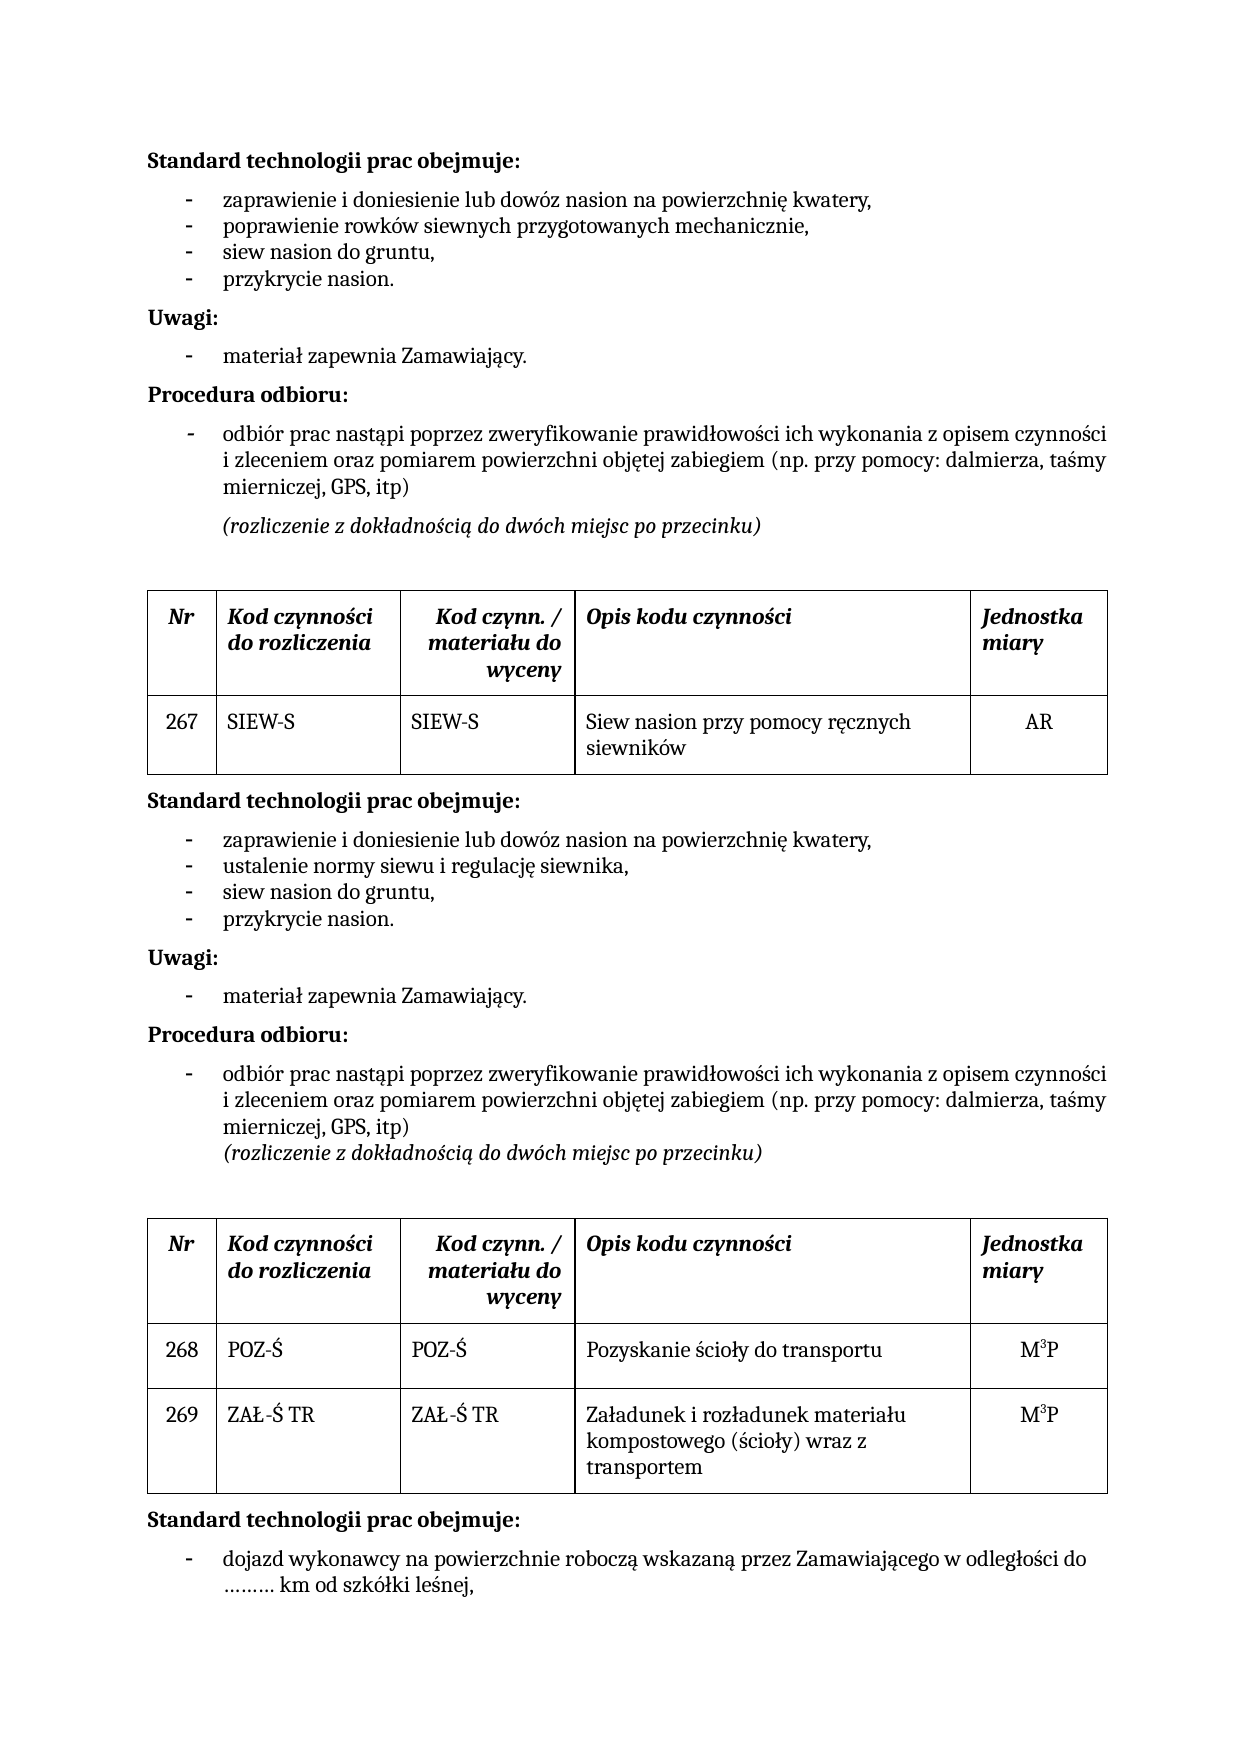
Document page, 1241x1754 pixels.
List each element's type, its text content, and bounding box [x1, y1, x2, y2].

list przykrycie nasion. [185, 266, 1107, 292]
text (rozliczenie z dokładnością do dwóch miejsc po przecinku) [148, 512, 1107, 539]
text Procedura odbioru: [148, 382, 1107, 408]
list odbiór prac nastąpi poprzez zweryfikowanie prawidłowości ich wykonania z opisem czynności i zleceniem oraz pomiarem powierzchni objętej zabiegiem (np. przy pomocy: dalmierza, taśmy mierniczej, GPS, itp) [185, 1061, 1107, 1140]
text Standard technologii prac obejmuje: [148, 148, 1107, 174]
text Uwagi: [148, 304, 1107, 331]
list poprawienie rowków siewnych przygotowanych mechanicznie, [185, 213, 1107, 239]
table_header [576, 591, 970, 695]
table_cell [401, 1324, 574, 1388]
list (rozliczenie z dokładnością do dwóch miejsc po przecinku) [223, 1140, 1107, 1166]
text Procedura odbioru: [148, 1022, 1107, 1048]
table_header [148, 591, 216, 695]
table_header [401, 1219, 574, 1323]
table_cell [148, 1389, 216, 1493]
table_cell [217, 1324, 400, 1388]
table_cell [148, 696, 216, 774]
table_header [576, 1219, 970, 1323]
list materiał zapewnia Zamawiający. [185, 983, 1107, 1009]
list przykrycie nasion. [185, 906, 1107, 932]
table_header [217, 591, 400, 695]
text Uwagi: [148, 944, 1107, 971]
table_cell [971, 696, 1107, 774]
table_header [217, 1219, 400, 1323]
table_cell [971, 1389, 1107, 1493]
list ustalenie normy siewu i regulację siewnika, [185, 853, 1107, 879]
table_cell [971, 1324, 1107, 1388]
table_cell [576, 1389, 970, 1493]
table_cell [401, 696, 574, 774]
list dojazd wykonawcy na powierzchnie roboczą wskazaną przez Zamawiającego w odległości do ……… km od szkółki leśnej, [185, 1545, 1107, 1598]
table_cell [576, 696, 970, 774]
text Standard technologii prac obejmuje: [148, 788, 1107, 814]
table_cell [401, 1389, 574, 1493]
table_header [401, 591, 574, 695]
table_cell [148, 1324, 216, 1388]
list siew nasion do gruntu, [185, 239, 1107, 266]
list zaprawienie i doniesienie lub dowóz nasion na powierzchnię kwatery, [185, 826, 1107, 853]
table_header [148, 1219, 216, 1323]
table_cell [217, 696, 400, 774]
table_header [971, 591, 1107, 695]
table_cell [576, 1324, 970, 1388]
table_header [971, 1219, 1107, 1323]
text Standard technologii prac obejmuje: [148, 1507, 1107, 1533]
list siew nasion do gruntu, [185, 879, 1107, 906]
list materiał zapewnia Zamawiający. [185, 343, 1107, 369]
list zaprawienie i doniesienie lub dowóz nasion na powierzchnię kwatery, [185, 186, 1107, 213]
list odbiór prac nastąpi poprzez zweryfikowanie prawidłowości ich wykonania z opisem czynności i zleceniem oraz pomiarem powierzchni objętej zabiegiem (np. przy pomocy: dalmierza, taśmy mierniczej, GPS, itp) [185, 421, 1107, 500]
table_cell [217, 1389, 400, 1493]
